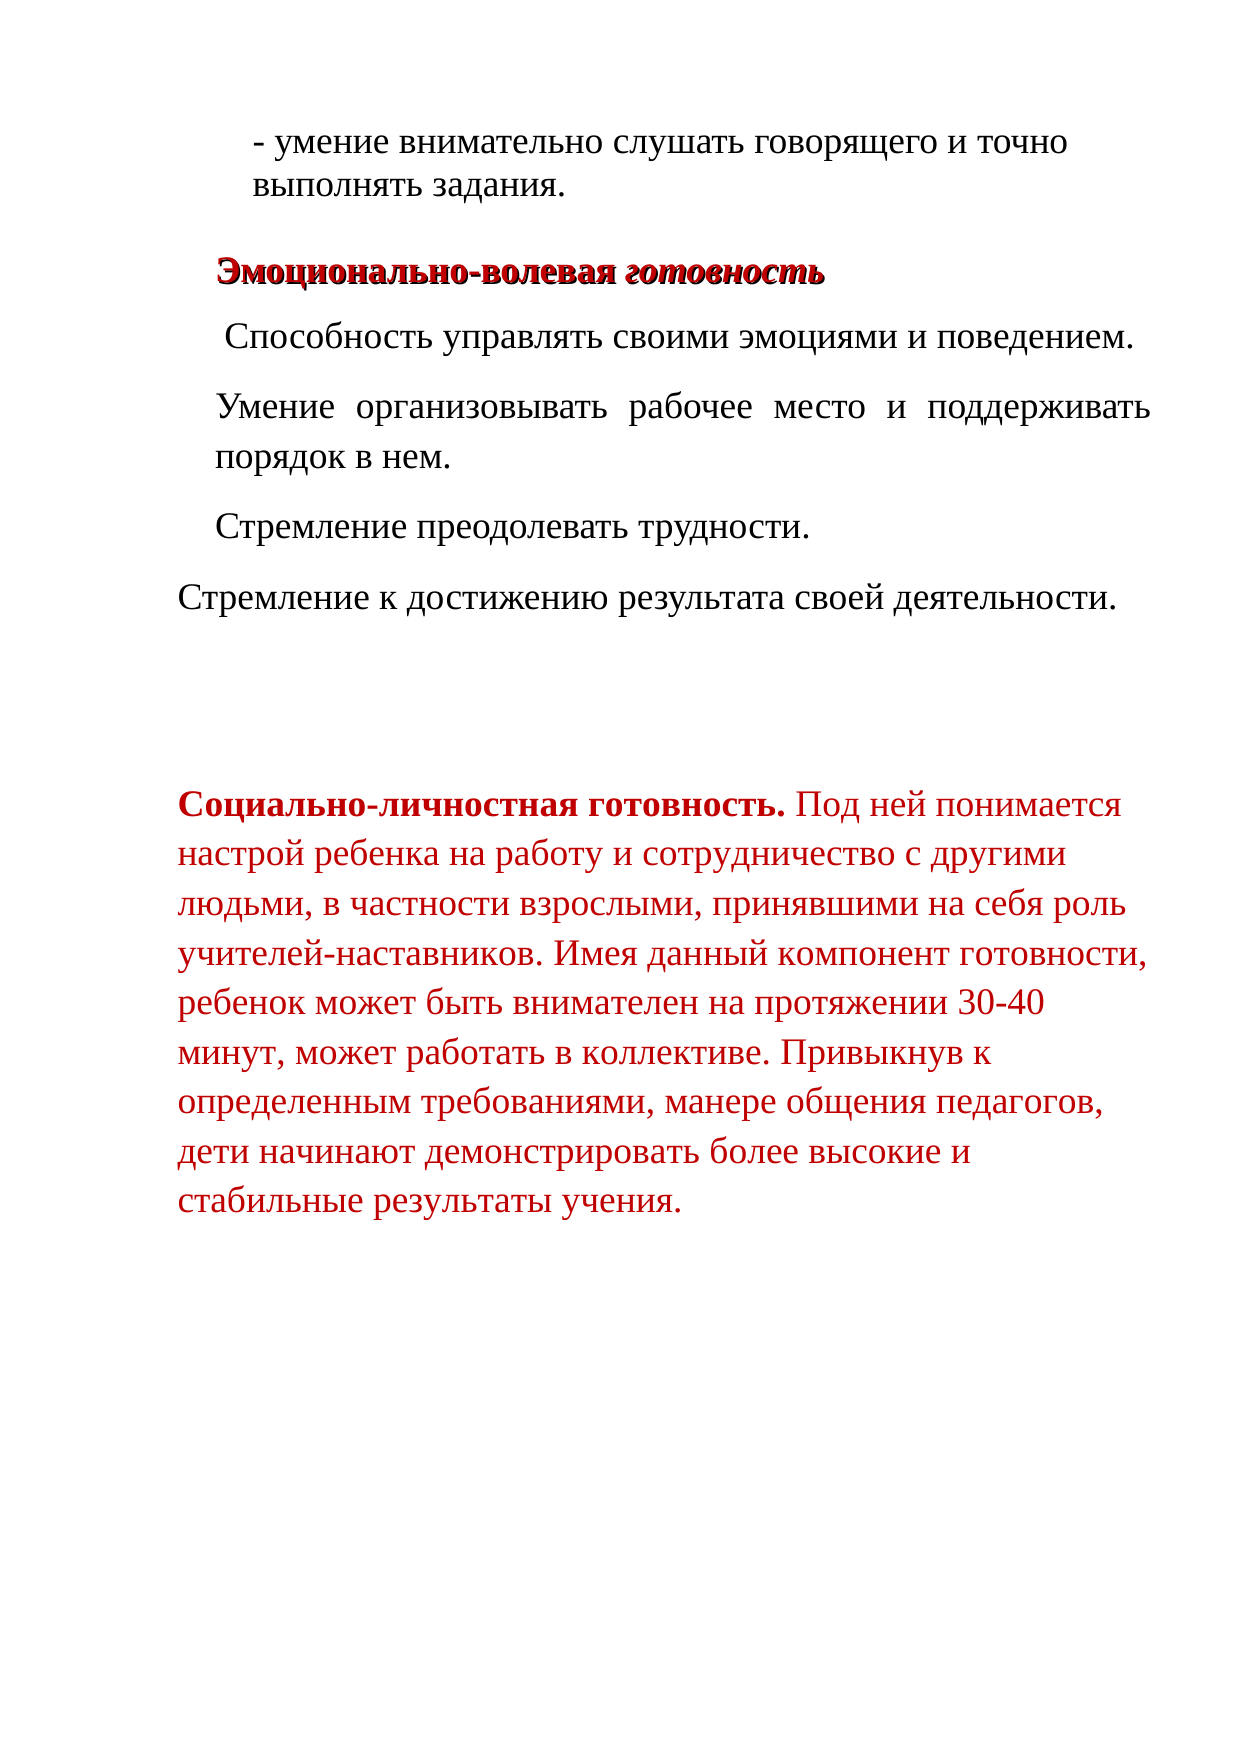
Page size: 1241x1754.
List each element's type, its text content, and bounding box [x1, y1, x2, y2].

text Эмоционально-волевая готовность [215, 247, 1152, 291]
text Социально-личностная готовность. Под ней понимается настрой ребенка на работу и сотрудничество с другими людьми, в частности взрослыми, принявшими на себя роль учителей-наставников. Имея данный компонент готовности, ребенок может быть внимателен на протяжении 30-40 минут, может работать в коллективе. Привыкнув к определенным требованиями, манере общения педагогов, дети начинают демонстрировать более высокие и стабильные результаты учения. [177, 781, 1152, 1221]
text Стремление к достижению результата своей деятельности. [177, 574, 1152, 617]
text Умение организовывать рабочее место и поддерживать порядок в нем. [215, 384, 1152, 477]
list - умение внимательно слушать говорящего и точно выполнять задания. [252, 118, 1152, 204]
text Стремление преодолевать трудности. [215, 504, 1152, 547]
text Способность управлять своими эмоциями и поведением. [215, 313, 1152, 357]
